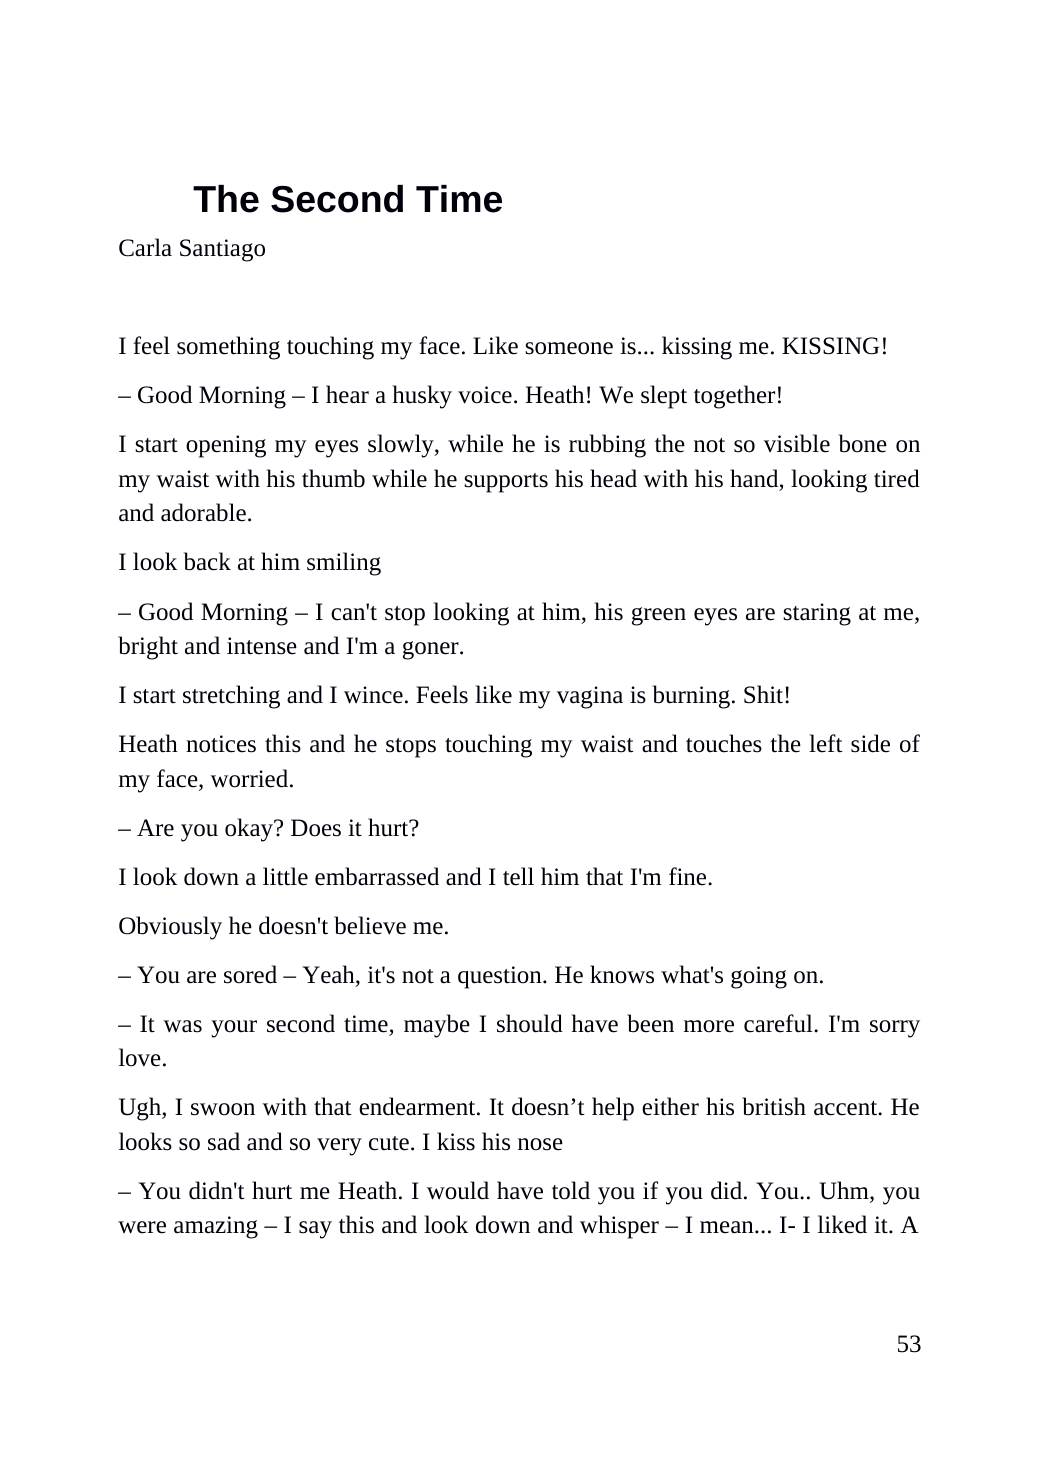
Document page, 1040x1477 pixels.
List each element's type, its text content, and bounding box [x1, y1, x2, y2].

text Carla Santiago [118, 233, 921, 262]
text I start opening my eyes slowly, while he is rubbing the not so visible bone on my waist with his thumb while he supports his head with his hand, looking tired and adorable. [118, 429, 921, 527]
text Obviously he doesn't believe me. [118, 911, 921, 939]
text – Are you okay? Does it hurt? [118, 813, 921, 841]
text – Good Morning – I can't stop looking at him, his green eyes are staring at me, bright and intense and I'm a goner. [118, 597, 921, 660]
text – You are sored – Yeah, it's not a question. He knows what's going on. [118, 960, 921, 989]
text I start stretching and I wince. Feels like my vagina is burning. Shit! [118, 680, 921, 709]
text I feel something touching my face. Like someone is... kissing me. KISSING! [118, 331, 921, 360]
text I look down a little embarrassed and I tell him that I'm fine. [118, 862, 921, 891]
text Heath notices this and he stops touching my waist and touches the left side of my face, worried. [118, 729, 921, 792]
text – Good Morning – I hear a husky voice. Heath! We slept together! [118, 380, 921, 409]
text – It was your second time, maybe I should have been more careful. I'm sorry love. [118, 1009, 921, 1072]
text I look back at him smiling [118, 547, 921, 576]
text Ugh, I swoon with that endearment. It doesn’t help either his british accent. He looks so sad and so very cute. I kiss his nose [118, 1092, 921, 1156]
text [118, 1176, 921, 1239]
subtitle The Second Time [118, 178, 921, 221]
